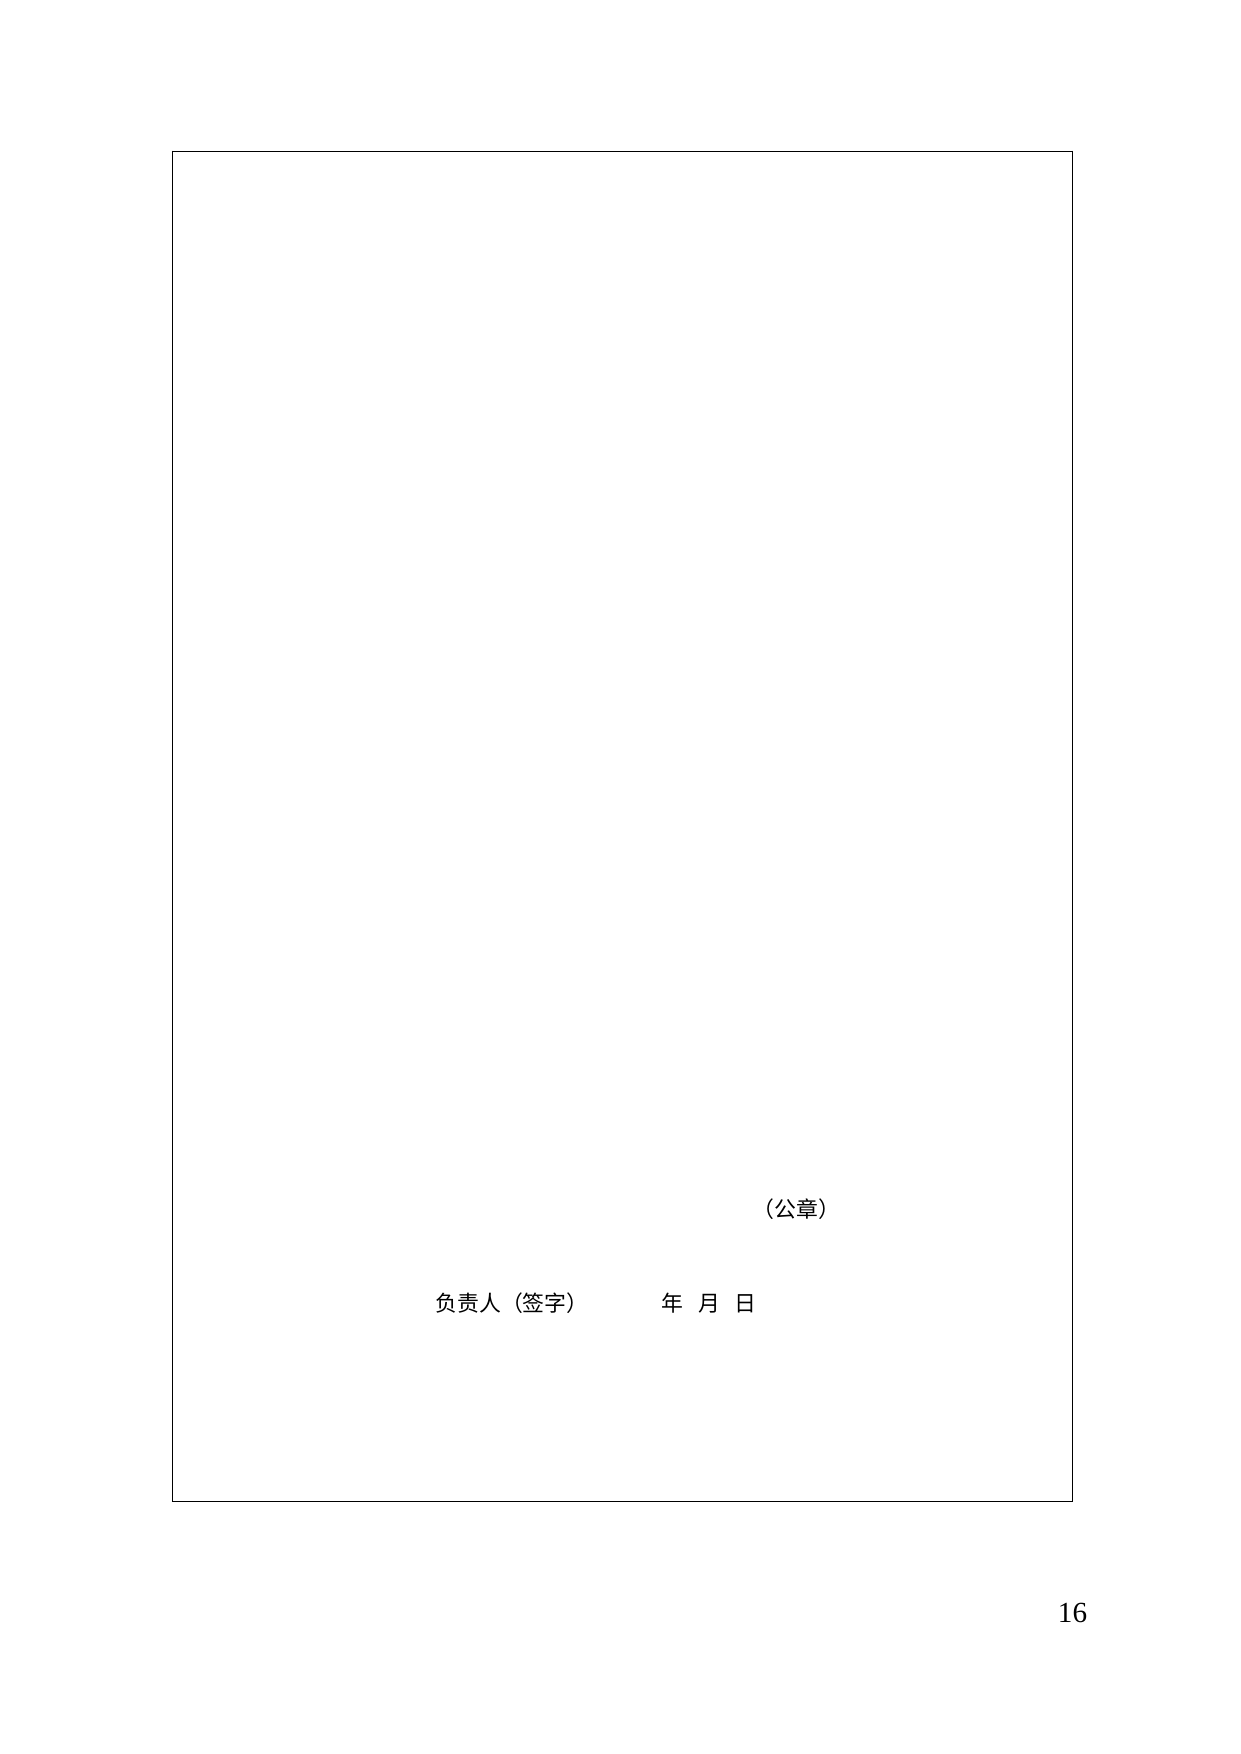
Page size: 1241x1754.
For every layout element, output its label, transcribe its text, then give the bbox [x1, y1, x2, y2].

table_header （公章） 负责人（签字） 年 月 日 [173, 152, 1072, 1501]
